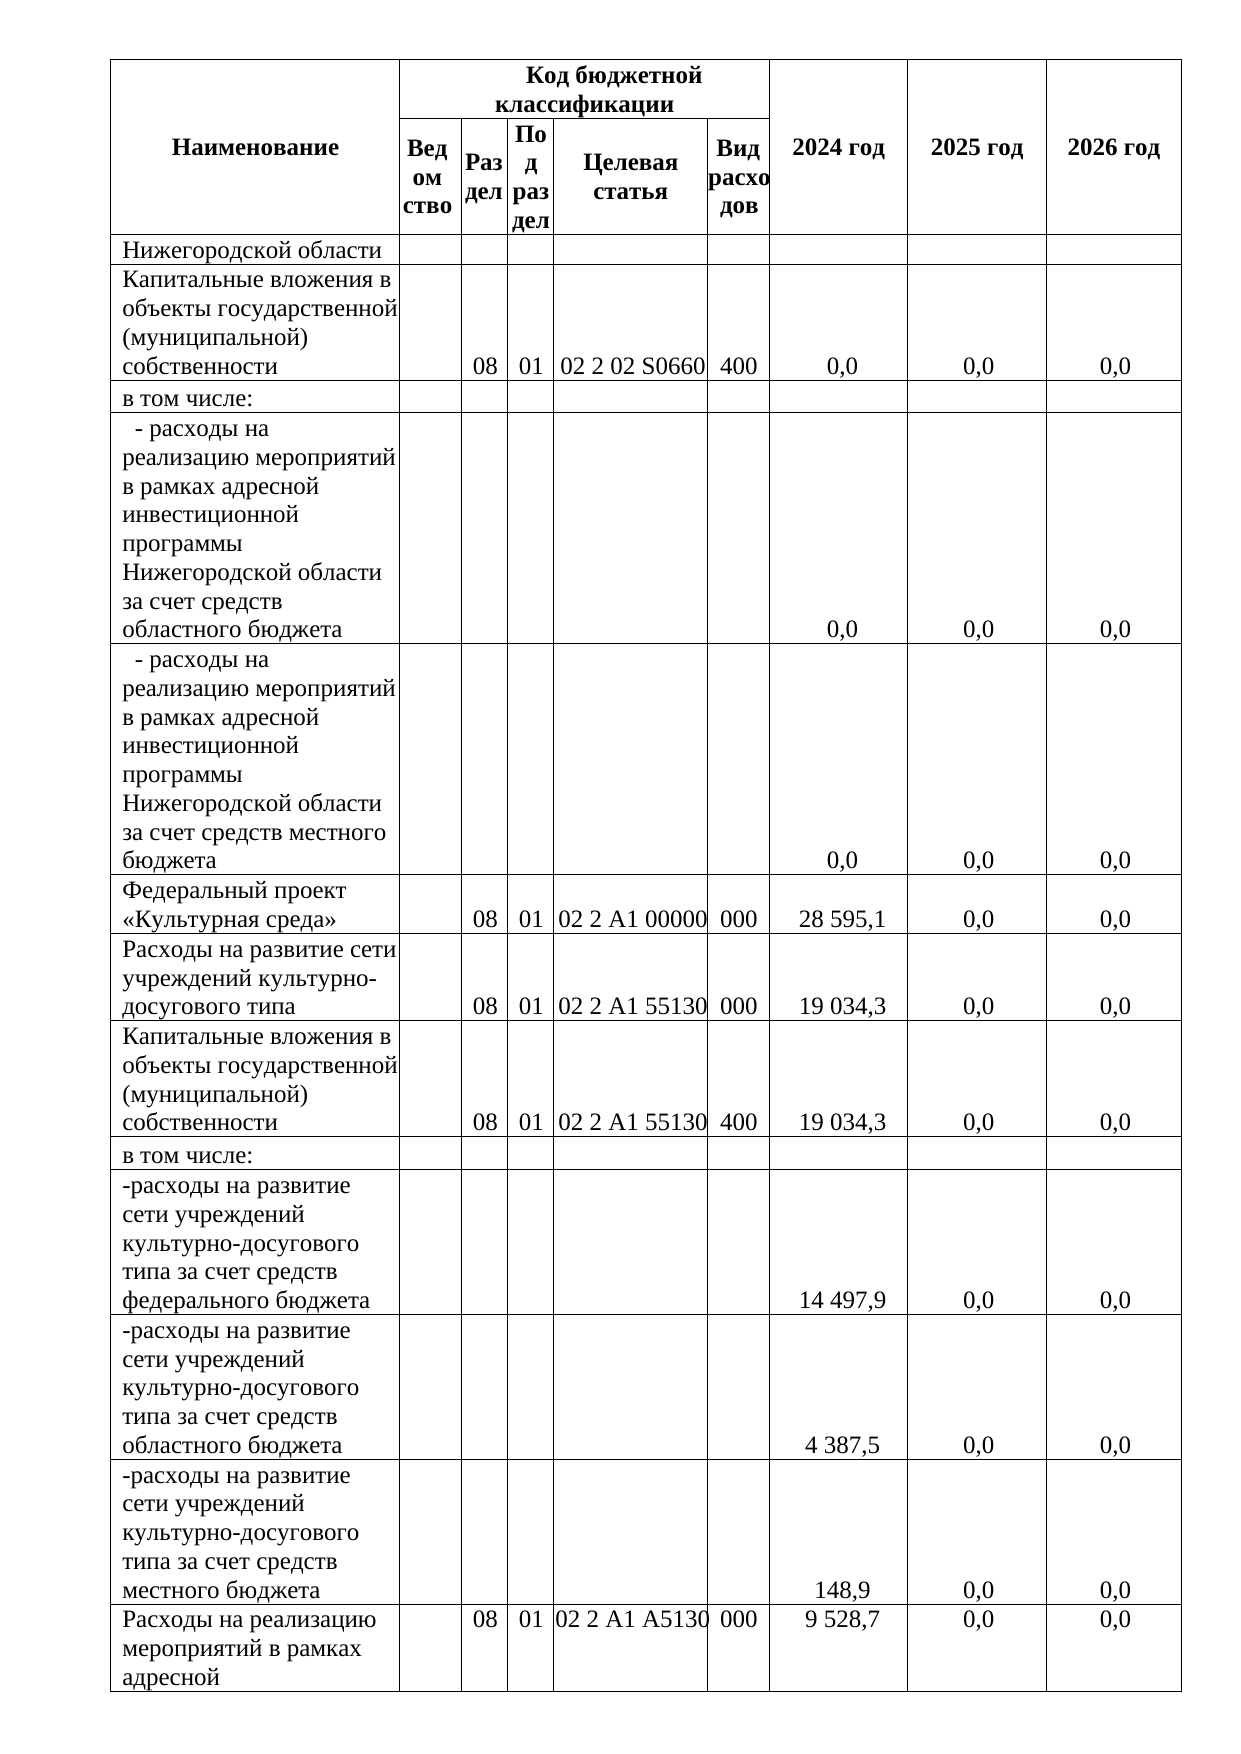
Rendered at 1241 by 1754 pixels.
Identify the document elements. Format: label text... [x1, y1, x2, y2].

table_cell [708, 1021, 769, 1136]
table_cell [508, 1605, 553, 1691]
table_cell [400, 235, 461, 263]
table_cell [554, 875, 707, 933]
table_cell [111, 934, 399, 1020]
table_cell Ведом ство [400, 119, 461, 234]
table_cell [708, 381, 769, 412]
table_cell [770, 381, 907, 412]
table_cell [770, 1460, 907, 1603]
table_cell Под раз дел [508, 119, 553, 234]
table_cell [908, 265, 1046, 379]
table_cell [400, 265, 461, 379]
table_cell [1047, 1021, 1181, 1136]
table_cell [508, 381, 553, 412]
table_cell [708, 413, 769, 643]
table_cell Целевая статья [554, 119, 707, 234]
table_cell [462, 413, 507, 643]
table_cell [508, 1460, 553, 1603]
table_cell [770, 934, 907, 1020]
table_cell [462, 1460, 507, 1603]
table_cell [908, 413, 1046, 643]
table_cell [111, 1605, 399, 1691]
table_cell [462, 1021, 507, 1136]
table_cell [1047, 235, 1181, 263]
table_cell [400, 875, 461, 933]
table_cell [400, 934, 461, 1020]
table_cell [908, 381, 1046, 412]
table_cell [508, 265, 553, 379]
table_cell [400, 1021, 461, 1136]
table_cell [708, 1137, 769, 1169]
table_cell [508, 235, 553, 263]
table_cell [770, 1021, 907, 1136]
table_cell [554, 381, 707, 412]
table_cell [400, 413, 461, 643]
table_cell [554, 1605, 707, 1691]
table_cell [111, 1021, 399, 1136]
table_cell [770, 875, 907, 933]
table_header 2024 год [770, 60, 907, 234]
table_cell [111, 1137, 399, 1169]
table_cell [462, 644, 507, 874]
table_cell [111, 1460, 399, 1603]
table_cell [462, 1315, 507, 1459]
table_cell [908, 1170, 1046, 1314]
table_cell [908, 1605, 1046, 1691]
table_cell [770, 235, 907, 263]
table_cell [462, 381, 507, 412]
table_header Код бюджетной классификации [400, 60, 769, 118]
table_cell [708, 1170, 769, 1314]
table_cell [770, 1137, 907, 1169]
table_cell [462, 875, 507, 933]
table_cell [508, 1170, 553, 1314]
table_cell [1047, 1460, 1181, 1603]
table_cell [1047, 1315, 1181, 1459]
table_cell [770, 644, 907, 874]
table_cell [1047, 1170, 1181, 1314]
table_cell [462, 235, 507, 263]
table_header 2026 год [1047, 60, 1181, 234]
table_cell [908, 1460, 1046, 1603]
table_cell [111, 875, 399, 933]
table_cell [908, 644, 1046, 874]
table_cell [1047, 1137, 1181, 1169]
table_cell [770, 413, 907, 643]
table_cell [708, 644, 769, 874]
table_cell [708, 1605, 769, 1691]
table_header 2025 год [908, 60, 1046, 234]
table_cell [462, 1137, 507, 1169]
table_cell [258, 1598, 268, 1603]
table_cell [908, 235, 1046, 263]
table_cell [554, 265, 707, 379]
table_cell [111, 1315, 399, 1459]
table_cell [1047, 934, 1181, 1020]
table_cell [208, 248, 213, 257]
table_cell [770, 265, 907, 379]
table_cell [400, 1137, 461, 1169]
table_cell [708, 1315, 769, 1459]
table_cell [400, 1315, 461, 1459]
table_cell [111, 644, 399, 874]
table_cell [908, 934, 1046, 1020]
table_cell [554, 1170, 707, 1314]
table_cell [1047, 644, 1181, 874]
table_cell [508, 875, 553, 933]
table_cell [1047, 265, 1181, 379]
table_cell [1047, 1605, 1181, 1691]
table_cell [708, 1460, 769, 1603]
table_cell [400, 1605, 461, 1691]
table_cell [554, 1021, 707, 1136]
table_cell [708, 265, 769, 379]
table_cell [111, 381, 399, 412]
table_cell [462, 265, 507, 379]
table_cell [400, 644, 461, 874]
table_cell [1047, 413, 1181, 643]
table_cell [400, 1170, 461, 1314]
table_header Наименование [111, 60, 399, 234]
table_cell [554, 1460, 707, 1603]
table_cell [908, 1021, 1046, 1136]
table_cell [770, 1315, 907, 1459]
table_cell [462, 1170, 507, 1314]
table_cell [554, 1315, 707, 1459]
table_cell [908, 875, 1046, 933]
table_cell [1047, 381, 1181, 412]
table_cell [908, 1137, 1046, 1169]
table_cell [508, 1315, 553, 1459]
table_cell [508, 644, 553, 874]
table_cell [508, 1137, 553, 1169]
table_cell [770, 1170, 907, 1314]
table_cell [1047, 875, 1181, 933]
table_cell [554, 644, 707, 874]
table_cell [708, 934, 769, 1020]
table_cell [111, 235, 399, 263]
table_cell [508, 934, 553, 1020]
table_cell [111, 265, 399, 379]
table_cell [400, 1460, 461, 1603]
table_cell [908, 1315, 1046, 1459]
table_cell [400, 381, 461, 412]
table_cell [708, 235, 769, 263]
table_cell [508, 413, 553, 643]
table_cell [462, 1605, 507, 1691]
table_cell Вид расходов [708, 119, 769, 234]
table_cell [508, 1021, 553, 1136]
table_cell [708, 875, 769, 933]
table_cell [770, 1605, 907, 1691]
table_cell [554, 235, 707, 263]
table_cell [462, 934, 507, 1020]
table_cell Раз дел [462, 119, 507, 234]
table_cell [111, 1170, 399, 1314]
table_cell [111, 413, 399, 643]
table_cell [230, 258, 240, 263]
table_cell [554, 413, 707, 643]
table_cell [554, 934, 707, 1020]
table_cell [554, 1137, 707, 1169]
